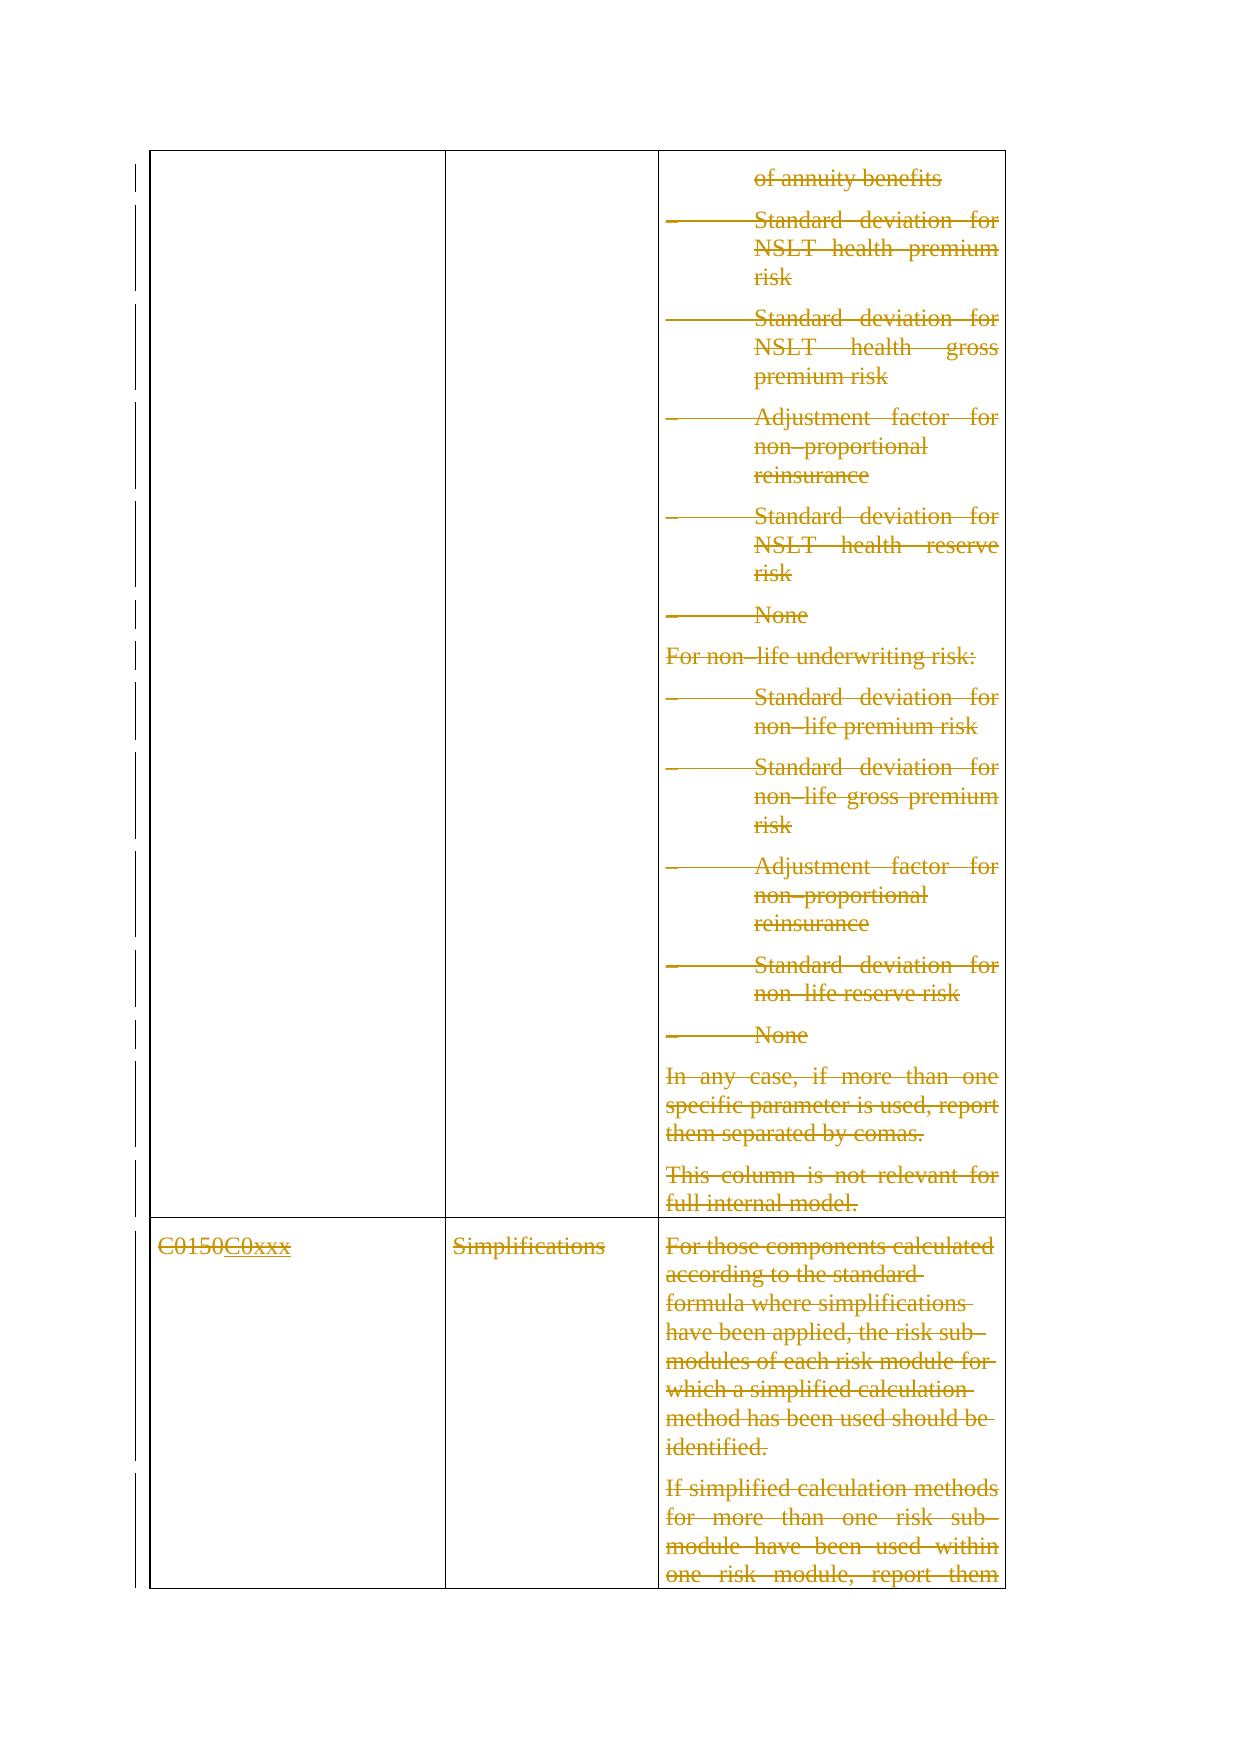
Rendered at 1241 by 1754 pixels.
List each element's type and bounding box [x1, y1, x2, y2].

table_cell [446, 1218, 658, 1588]
table_cell [151, 151, 445, 1217]
table_cell [446, 151, 658, 1217]
table_cell [659, 151, 1005, 1217]
table_cell [151, 1218, 445, 1588]
table_cell [659, 1218, 1005, 1588]
